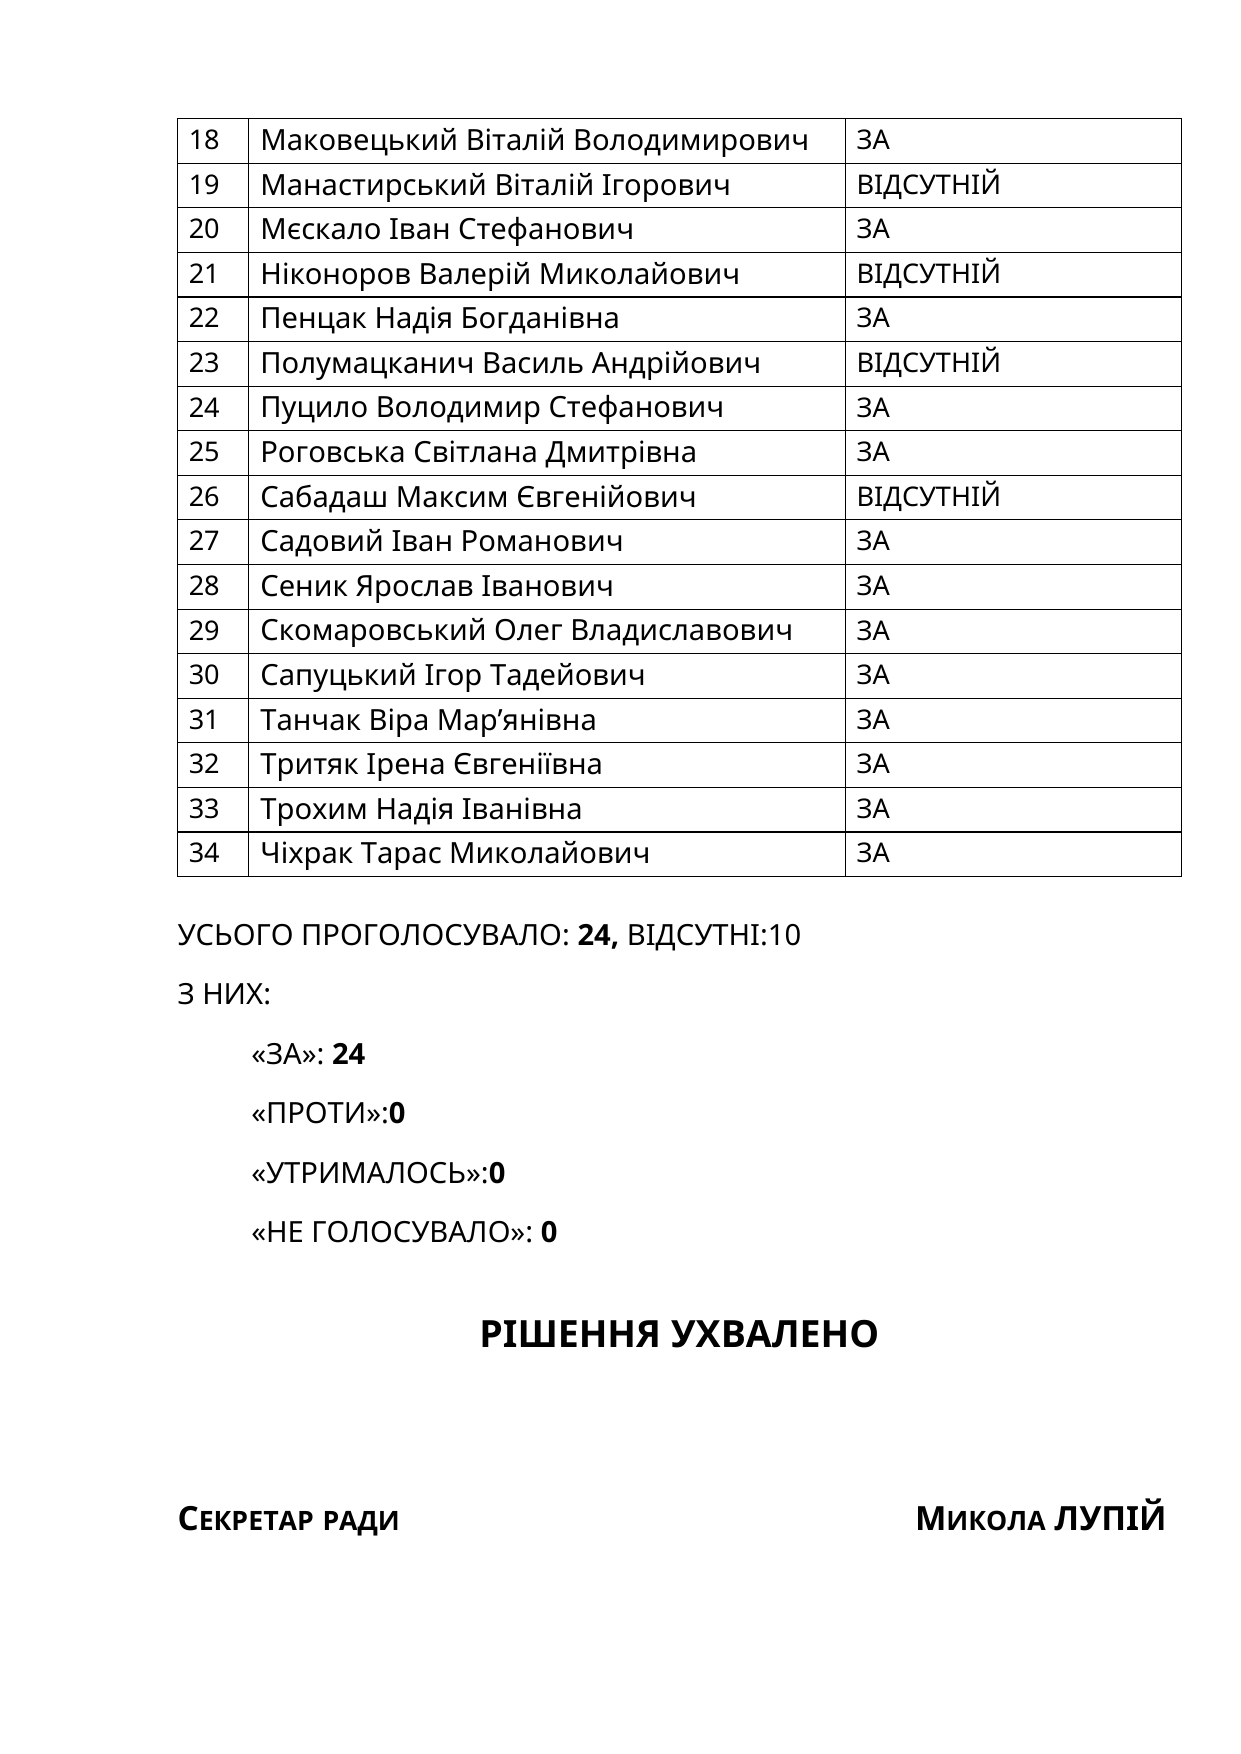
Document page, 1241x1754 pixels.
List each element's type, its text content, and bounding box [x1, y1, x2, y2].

table_cell 28 [178, 565, 248, 608]
table_cell Ніконоров Валерій Миколайович [249, 253, 845, 296]
table_cell ЗА [846, 699, 1181, 742]
table_cell 23 [178, 342, 248, 386]
table_cell Пенцак Надія Богданівна [249, 298, 845, 341]
table_cell 34 [178, 833, 248, 876]
table_cell 32 [178, 743, 248, 787]
table_cell ЗА [846, 520, 1181, 564]
table_cell 30 [178, 654, 248, 698]
table_cell Садовий Іван Романович [249, 520, 845, 564]
table_cell Маковецький Віталій Володимирович [249, 119, 845, 163]
table_cell 33 [178, 788, 248, 831]
table_cell Чіхрак Тарас Миколайович [249, 833, 845, 876]
table_cell ЗА [846, 610, 1181, 653]
text З НИХ: [177, 973, 1181, 1013]
table_cell ЗА [846, 387, 1181, 430]
table_cell ЗА [846, 743, 1181, 787]
table_cell 29 [178, 610, 248, 653]
table_cell Манастирський Віталій Ігорович [249, 164, 845, 207]
table_cell ЗА [846, 654, 1181, 698]
text «ПРОТИ»:0 [177, 1092, 1181, 1132]
table_cell ЗА [846, 298, 1181, 341]
table_cell ЗА [846, 208, 1181, 252]
table_cell Сеник Ярослав Іванович [249, 565, 845, 608]
text «ЗА»: 24 [177, 1033, 1181, 1073]
table_cell Тритяк Ірена Євгеніївна [249, 743, 845, 787]
text «НЕ ГОЛОСУВАЛО»: 0 [177, 1211, 1181, 1251]
table_cell 20 [178, 208, 248, 252]
table_cell ЗА [846, 119, 1181, 163]
table_cell 24 [178, 387, 248, 430]
table_cell 25 [178, 431, 248, 475]
table_cell Трохим Надія Іванівна [249, 788, 845, 831]
table_cell ЗА [846, 833, 1181, 876]
text «УТРИМАЛОСЬ»:0 [177, 1152, 1181, 1192]
table_cell ЗА [846, 565, 1181, 608]
table_cell Полумацканич Василь Андрійович [249, 342, 845, 386]
table_cell ЗА [846, 431, 1181, 475]
table_cell 19 [178, 164, 248, 207]
table_cell ЗА [846, 788, 1181, 831]
table_cell ВІДСУТНІЙ [846, 253, 1181, 296]
text Секретар ради Микола ЛУПІЙ [177, 1495, 1181, 1540]
table_cell 18 [178, 119, 248, 163]
table_cell Скомаровський Олег Владиславович [249, 610, 845, 653]
table_cell 27 [178, 520, 248, 564]
table_cell ВІДСУТНІЙ [846, 342, 1181, 386]
table_cell Танчак Віра Мар’янівна [249, 699, 845, 742]
table_cell Сапуцький Ігор Тадейович [249, 654, 845, 698]
text РІШЕННЯ УХВАЛЕНО [177, 1308, 1181, 1359]
table_cell 26 [178, 476, 248, 519]
text Усього проголосувало: 24, ВІДСУТНІ:10 [177, 914, 1181, 954]
table_cell Роговська Світлана Дмитрівна [249, 431, 845, 475]
table_cell Сабадаш Максим Євгенійович [249, 476, 845, 519]
table_cell Пуцило Володимир Стефанович [249, 387, 845, 430]
table_cell 21 [178, 253, 248, 296]
table_cell 22 [178, 298, 248, 341]
table_cell Мєскало Іван Стефанович [249, 208, 845, 252]
table_cell 31 [178, 699, 248, 742]
table_cell ВІДСУТНІЙ [846, 164, 1181, 207]
table_cell ВІДСУТНІЙ [846, 476, 1181, 519]
